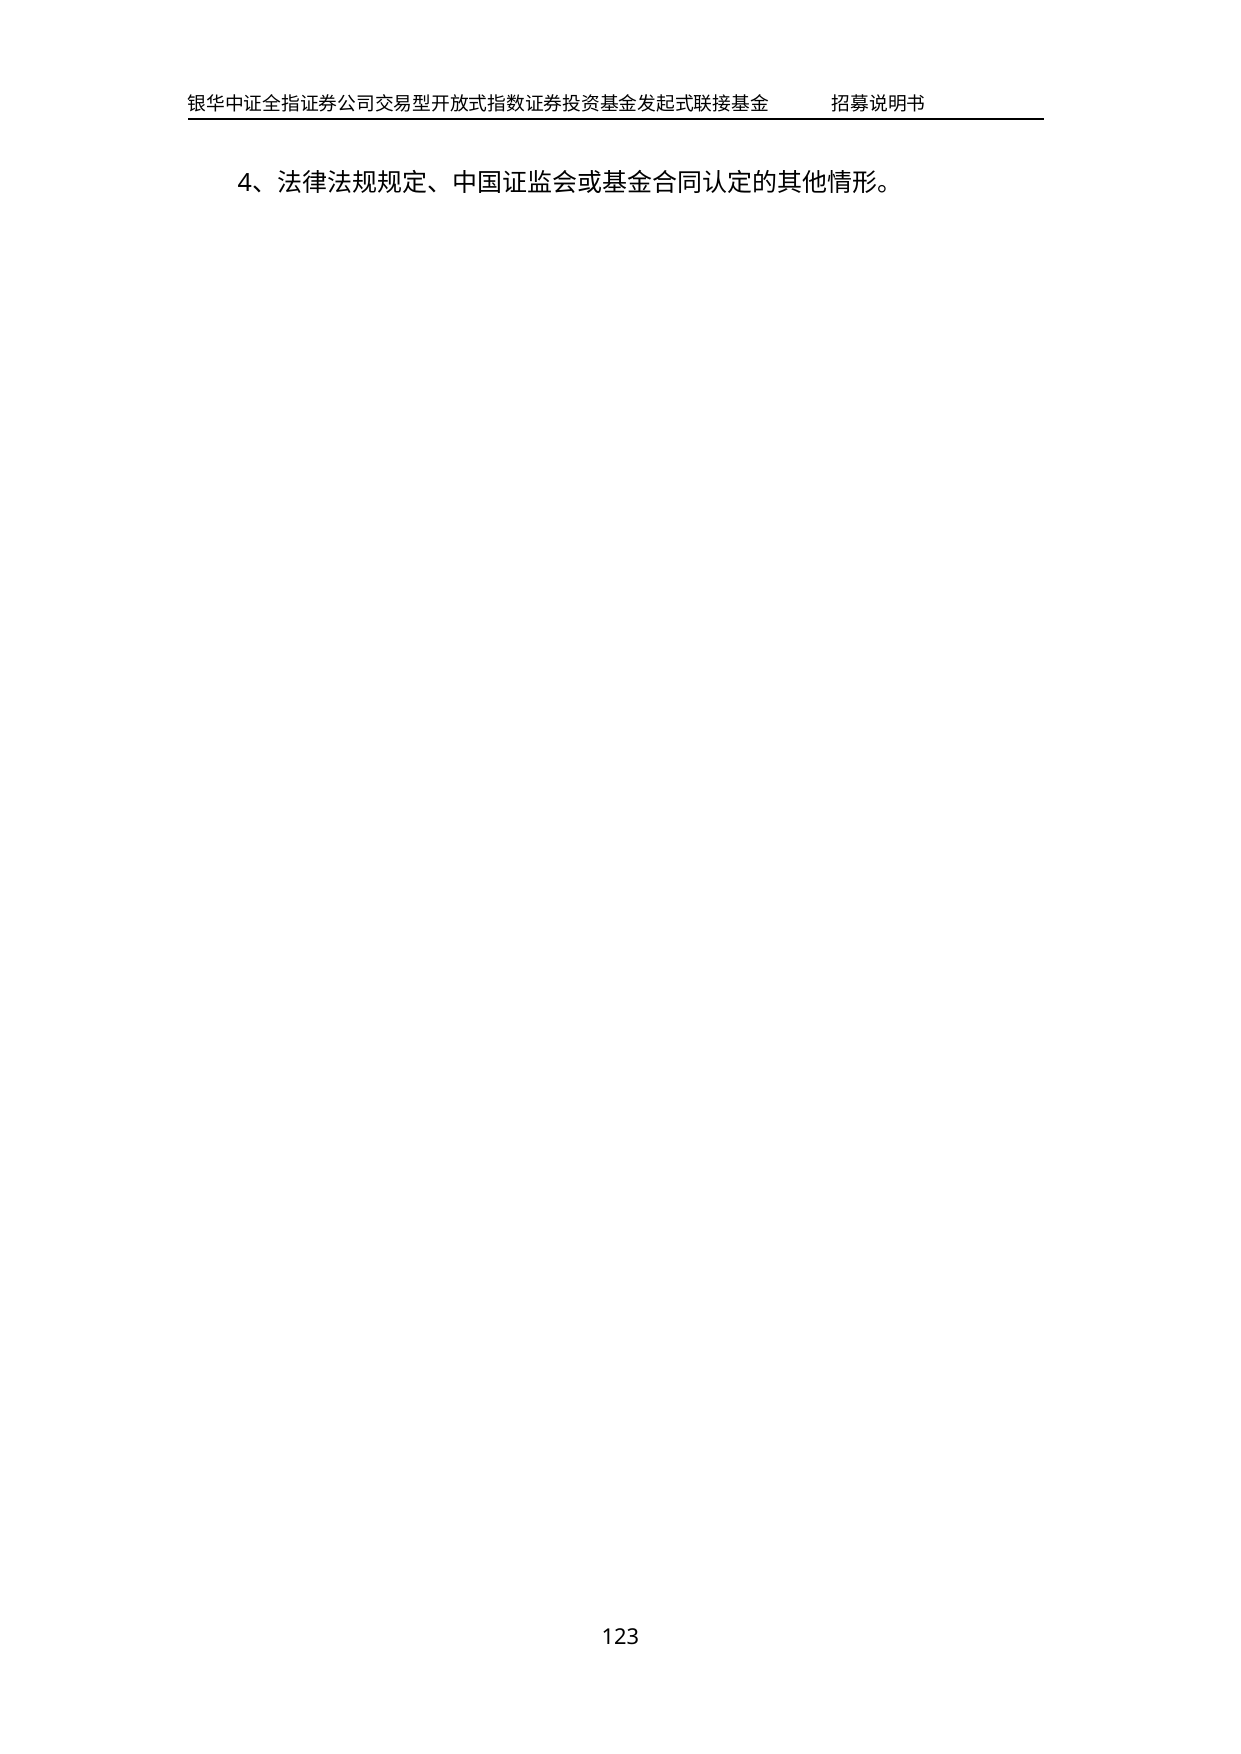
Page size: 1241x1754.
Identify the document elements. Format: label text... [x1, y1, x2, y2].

text 4、法律法规规定、中国证监会或基金合同认定的其他情形。 [187, 162, 1053, 198]
